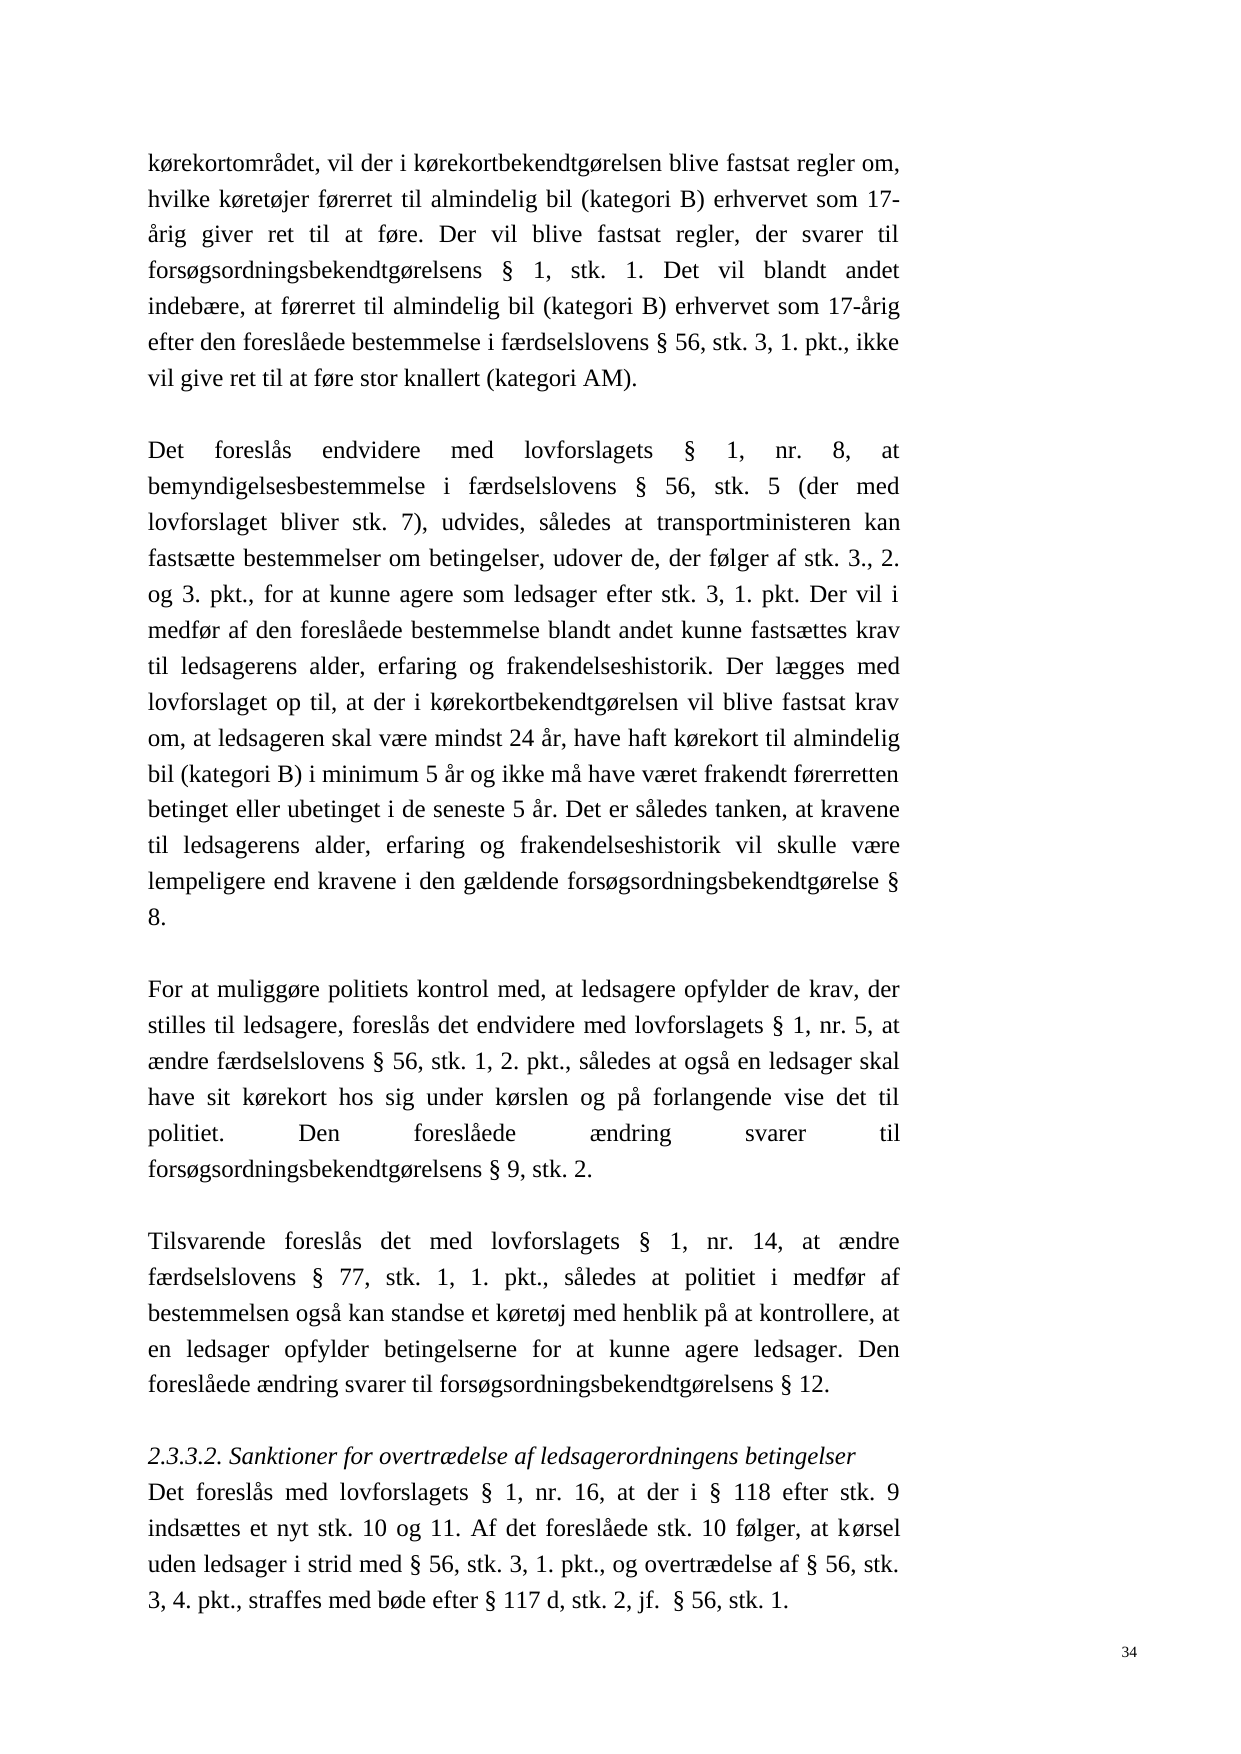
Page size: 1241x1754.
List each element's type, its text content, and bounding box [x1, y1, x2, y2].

text Det foreslås med lovforslagets § 1, nr. 16, at der i § 118 efter stk. 9 indsættes et nyt stk. 10 og 11. Af det foreslåede stk. 10 følger, at kørsel uden ledsager i strid med § 56, stk. 3, 1. pkt., og overtrædelse af § 56, stk. 3, 4. pkt., straffes med bøde efter § 117 d, stk. 2, jf. § 56, stk. 1. [148, 1477, 901, 1614]
text Det foreslås endvidere med lovforslagets § 1, nr. 8, at bemyndigelsesbestemmelse i færdselslovens § 56, stk. 5 (der med lovforslaget bliver stk. 7), udvides, således at transportministeren kan fastsætte bestemmelser om betingelser, udover de, der følger af stk. 3., 2. og 3. pkt., for at kunne agere som ledsager efter stk. 3, 1. pkt. Der vil i medfør af den foreslåede bestemmelse blandt andet kunne fastsættes krav til ledsagerens alder, erfaring og frakendelseshistorik. Der lægges med lovforslaget op til, at der i kørekortbekendtgørelsen vil blive fastsat krav om, at ledsageren skal være mindst 24 år, have haft kørekort til almindelig bil (kategori B) i minimum 5 år og ikke må have været frakendt førerretten betinget eller ubetinget i de seneste 5 år. Det er således tanken, at kravene til ledsagerens alder, erfaring og frakendelseshistorik vil skulle være lempeligere end kravene i den gældende forsøgsordningsbekendtgørelse § 8. [148, 435, 901, 931]
text For at muliggøre politiets kontrol med, at ledsagere opfylder de krav, der stilles til ledsagere, foreslås det endvidere med lovforslagets § 1, nr. 5, at ændre færdselslovens § 56, stk. 1, 2. pkt., således at også en ledsager skal have sit kørekort hos sig under kørslen og på forlangende vise det til politiet. Den foreslåede ændring svarer til forsøgsordningsbekendtgørelsens § 9, stk. 2. [148, 974, 901, 1183]
text 2.3.3.2. Sanktioner for overtrædelse af ledsagerordningens betingelser [148, 1441, 901, 1470]
text Tilsvarende foreslås det med lovforslagets § 1, nr. 14, at ændre færdselslovens § 77, stk. 1, 1. pkt., således at politiet i medfør af bestemmelsen også kan standse et køretøj med henblik på at kontrollere, at en ledsager opfylder betingelserne for at kunne agere ledsager. Den foreslåede ændring svarer til forsøgsordningsbekendtgørelsens § 12. [148, 1226, 901, 1398]
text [148, 148, 901, 392]
